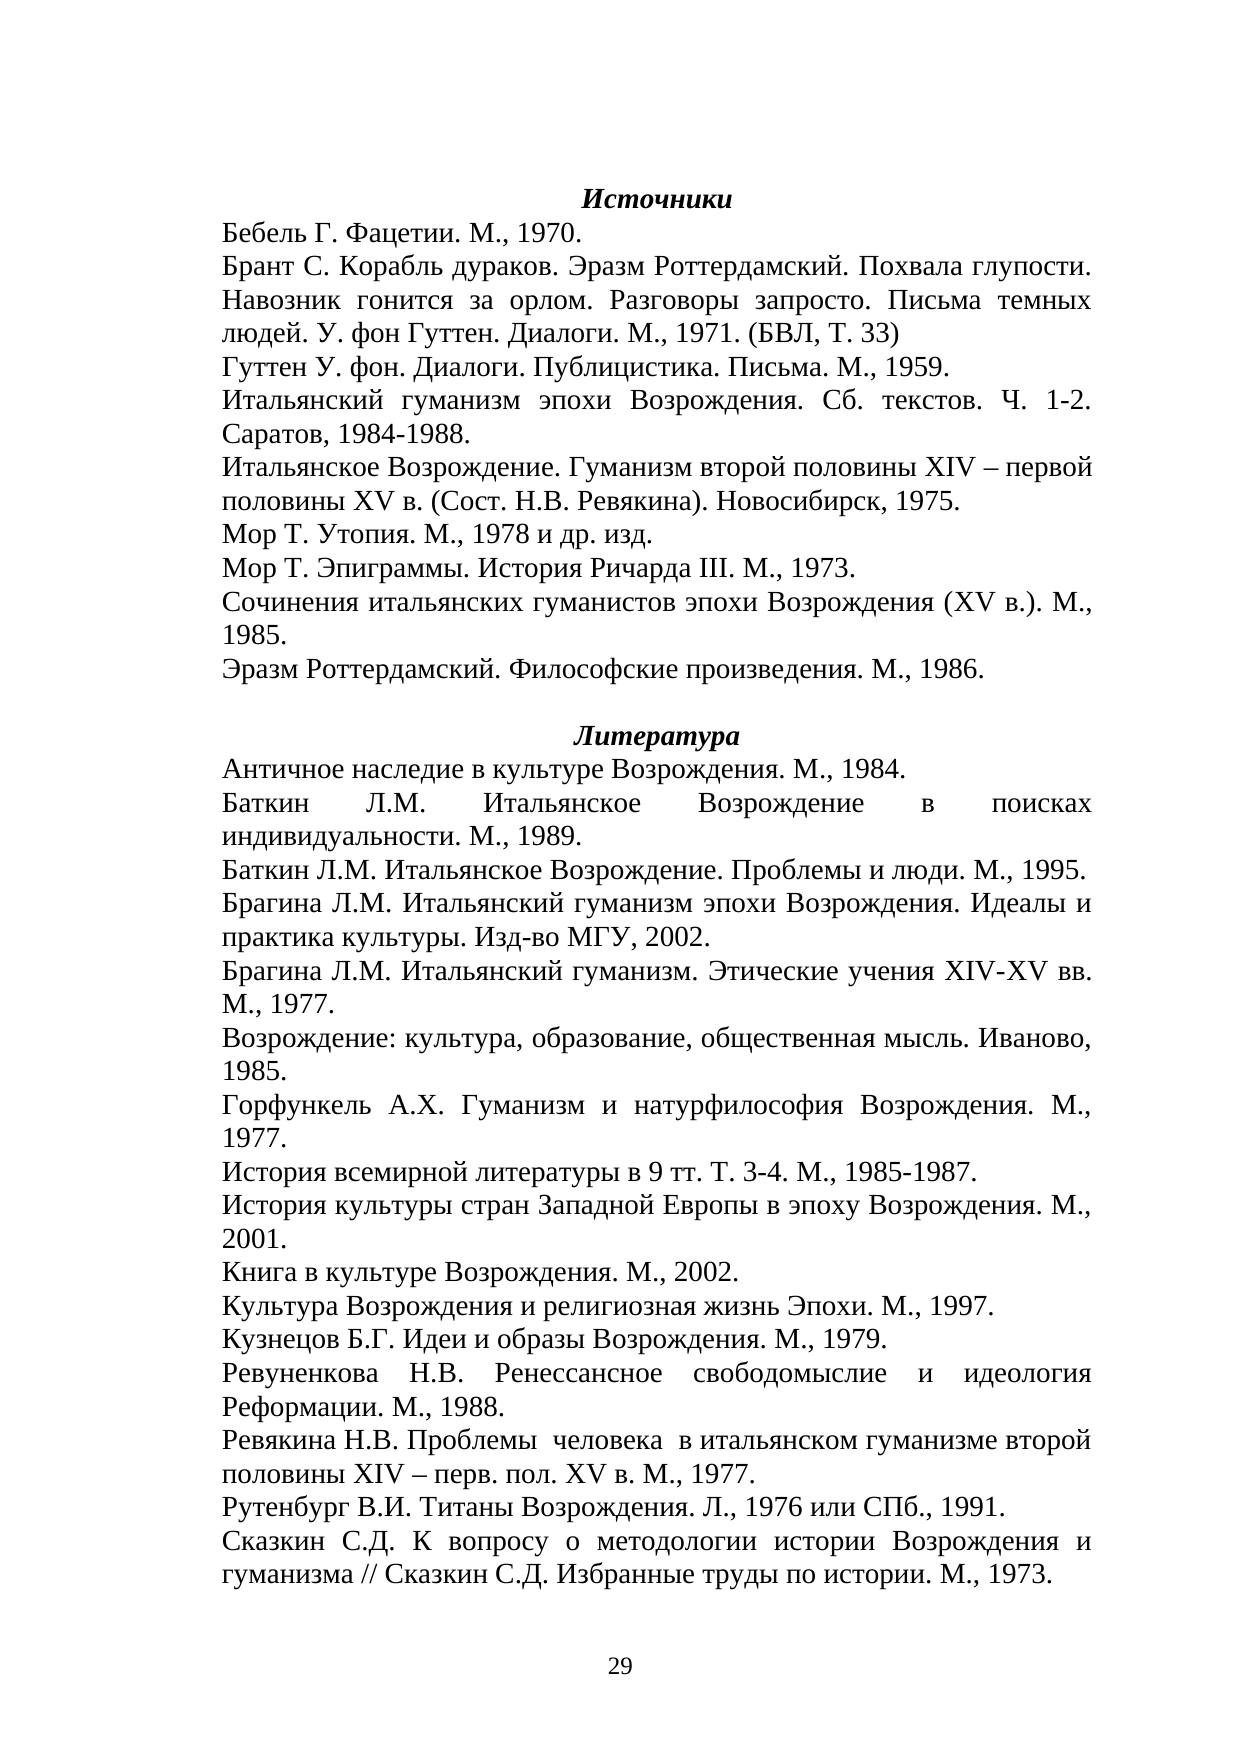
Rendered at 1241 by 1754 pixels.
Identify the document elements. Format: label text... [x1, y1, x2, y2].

text История культуры стран Западной Европы в эпоху Возрождения. М., 2001. [222, 1187, 1092, 1254]
text Культура Возрождения и религиозная жизнь Эпохи. М., 1997. [222, 1288, 1092, 1322]
text Горфункель А.Х. Гуманизм и натурфилософия Возрождения. М., 1977. [222, 1087, 1092, 1154]
text Гуттен У. фон. Диалоги. Публицистика. Письма. М., 1959. [222, 349, 1092, 382]
text Мор Т. Эпиграммы. История Ричарда III. М., 1973. [222, 550, 1092, 584]
text Сочинения итальянских гуманистов эпохи Возрождения (XV в.). М., 1985. [222, 584, 1092, 651]
text Мор Т. Утопия. М., 1978 и др. изд. [222, 517, 1092, 550]
text Бебель Г. Фацетии. М., 1970. [222, 215, 1092, 248]
text Античное наследие в культуре Возрождения. М., 1984. [222, 751, 1092, 785]
text Ревуненкова Н.В. Ренессансное свободомыслие и идеология Реформации. М., 1988. [222, 1355, 1092, 1422]
text Эразм Роттердамский. Философские произведения. М., 1986. [222, 651, 1092, 684]
text Брагина Л.М. Итальянский гуманизм. Этические учения XIV-XV вв. М., 1977. [222, 953, 1092, 1020]
text Книга в культуре Возрождения. М., 2002. [222, 1254, 1092, 1288]
text Ревякина Н.В. Проблемы человека в итальянском гуманизме второй половины XIV – перв. пол. XV в. М., 1977. [222, 1422, 1092, 1489]
text История всемирной литературы в 9 тт. Т. 3-4. М., 1985-1987. [222, 1154, 1092, 1187]
text Источники [222, 181, 1092, 215]
text Брант С. Корабль дураков. Эразм Роттердамский. Похвала глупости. Навозник гонится за орлом. Разговоры запросто. Письма темных людей. У. фон Гуттен. Диалоги. М., 1971. (БВЛ, Т. 33) [222, 248, 1092, 349]
text Итальянское Возрождение. Гуманизм второй половины XIV – первой половины XV в. (Сост. Н.В. Ревякина). Новосибирск, 1975. [222, 449, 1092, 517]
text Возрождение: культура, образование, общественная мысль. Иваново, 1985. [222, 1020, 1092, 1087]
text Литература [222, 718, 1092, 751]
text Кузнецов Б.Г. Идеи и образы Возрождения. М., 1979. [222, 1322, 1092, 1355]
text Рутенбург В.И. Титаны Возрождения. Л., 1976 или СПб., 1991. [222, 1489, 1092, 1523]
text Баткин Л.М. Итальянское Возрождение в поисках индивидуальности. М., 1989. [222, 785, 1092, 852]
text Брагина Л.М. Итальянский гуманизм эпохи Возрождения. Идеалы и практика культуры. Изд-во МГУ, 2002. [222, 886, 1092, 953]
text Баткин Л.М. Итальянское Возрождение. Проблемы и люди. М., 1995. [222, 852, 1092, 886]
text Сказкин С.Д. К вопросу о методологии истории Возрождения и гуманизма // Сказкин С.Д. Избранные труды по истории. М., 1973. [222, 1523, 1092, 1590]
text Итальянский гуманизм эпохи Возрождения. Сб. текстов. Ч. 1-2. Саратов, 1984-1988. [222, 382, 1092, 449]
